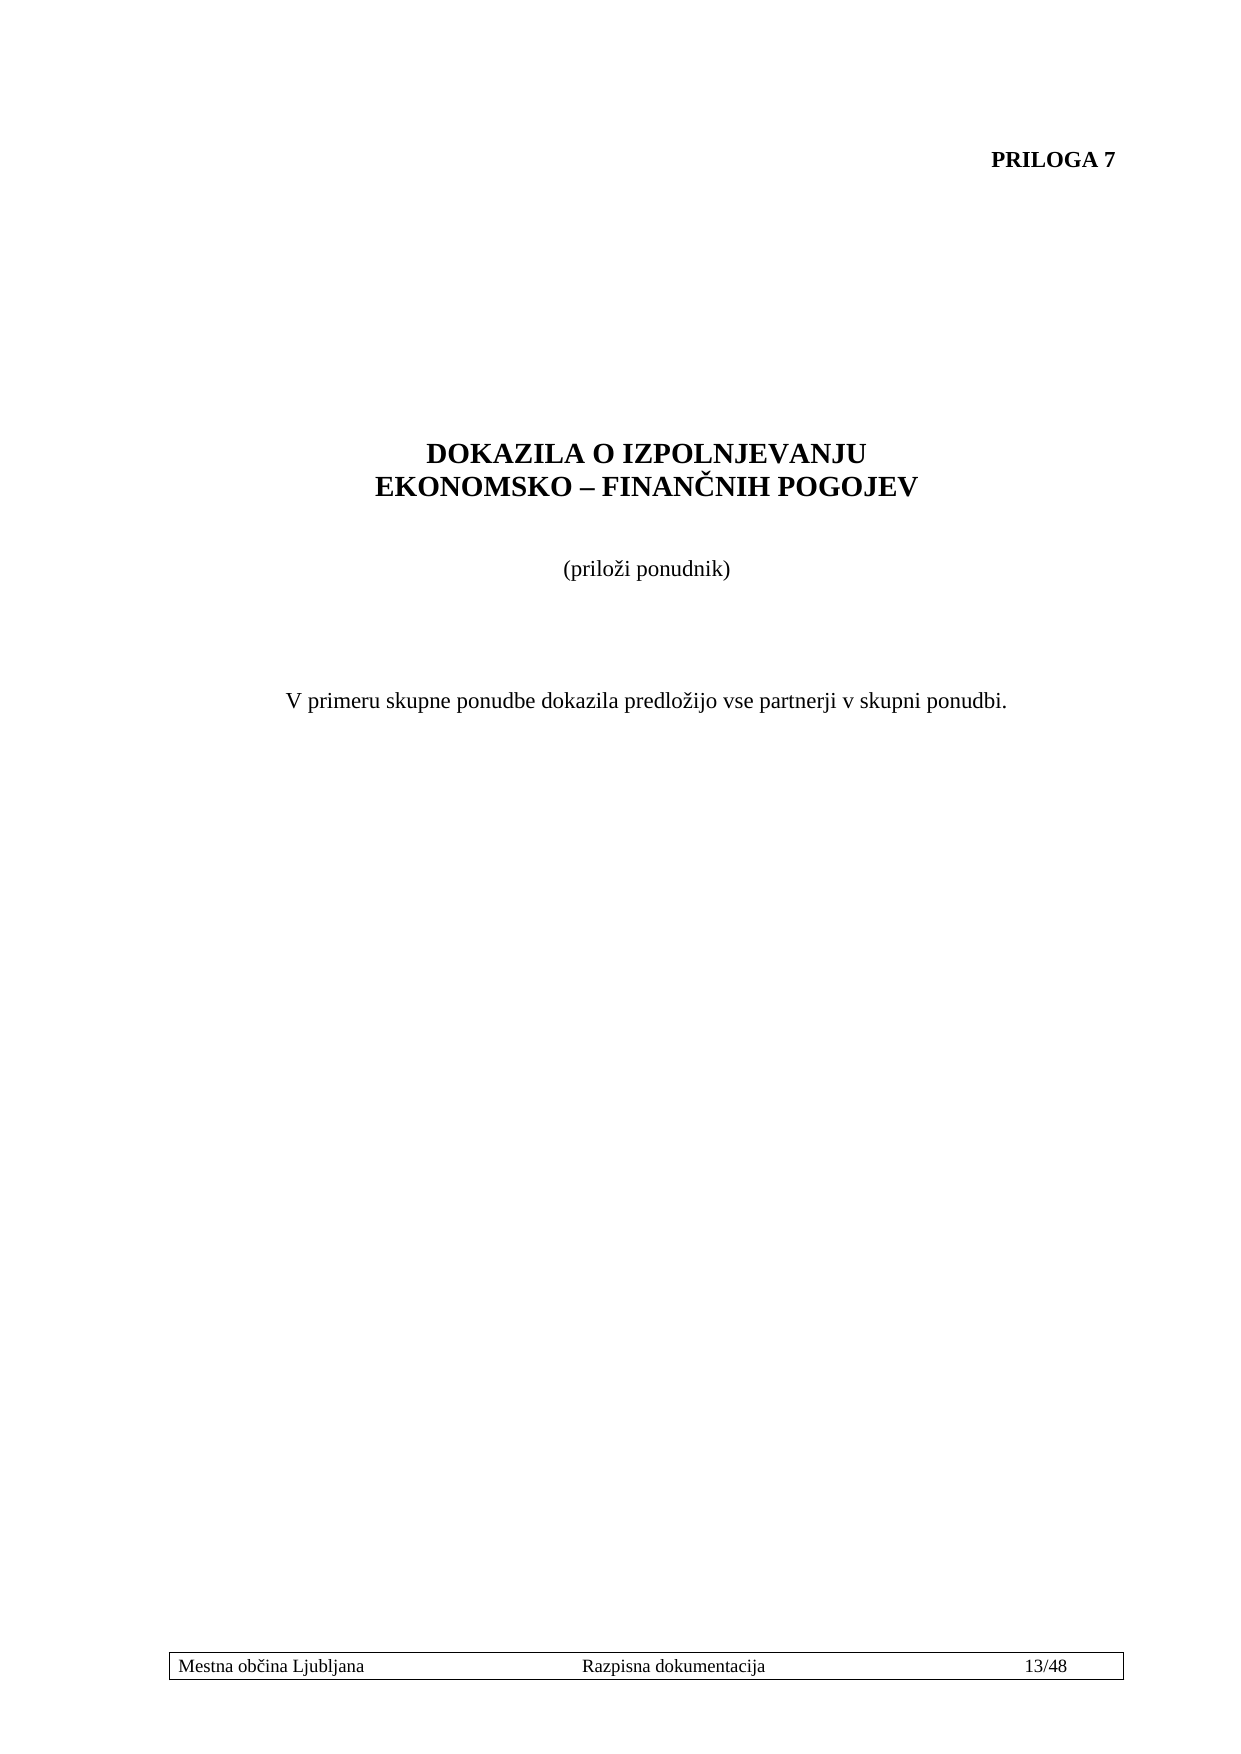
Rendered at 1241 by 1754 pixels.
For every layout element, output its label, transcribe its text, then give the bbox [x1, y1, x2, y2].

text DOKAZILA O IZPOLNJEVANJU [178, 436, 1115, 469]
text PRILOGA 7 [66, 146, 1115, 172]
text (priloži ponudnik) [178, 556, 1115, 582]
text V primeru skupne ponudbe dokazila predložijo vse partnerji v skupni ponudbi. [178, 687, 1115, 714]
text EKONOMSKO – FINANČNIH POGOJEV [178, 469, 1115, 503]
